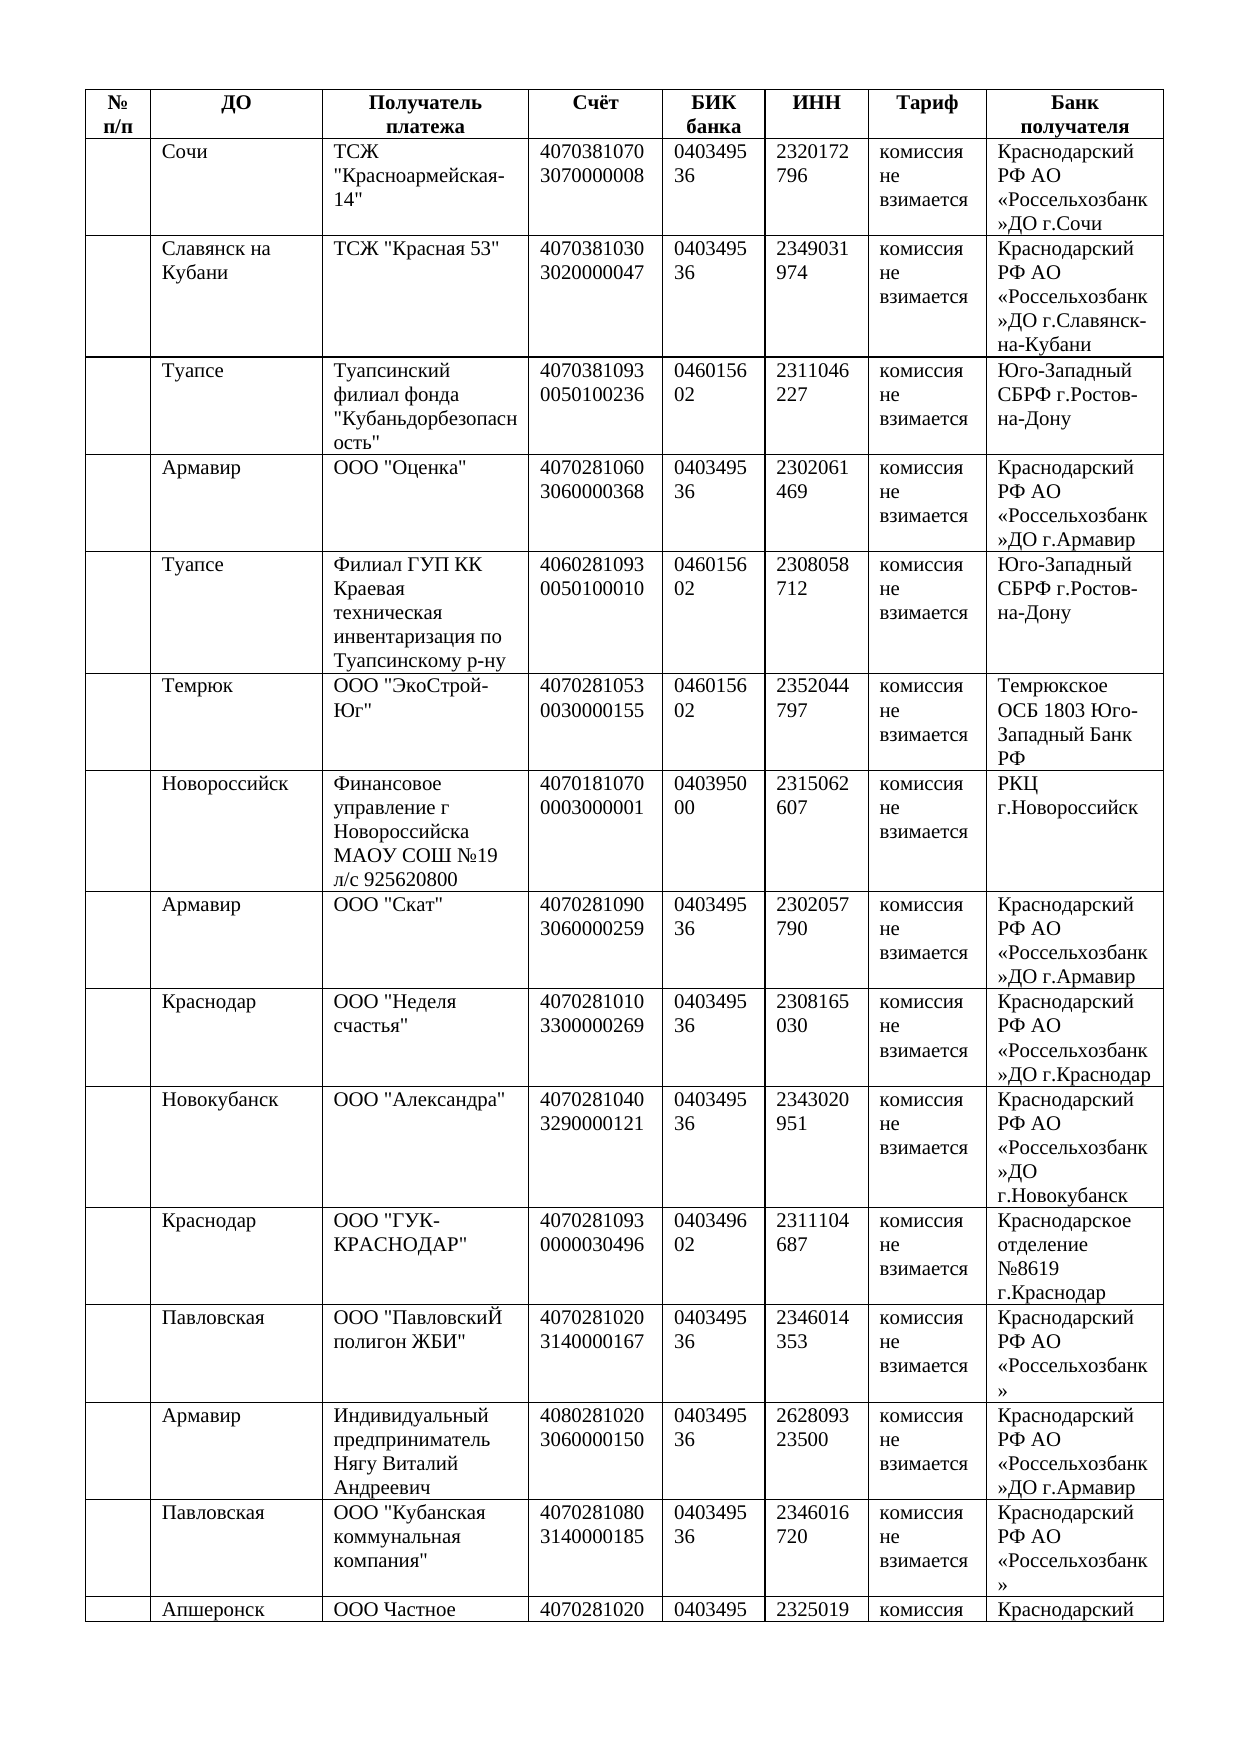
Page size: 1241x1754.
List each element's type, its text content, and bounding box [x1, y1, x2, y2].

table_cell РКЦ г.Новороссийск [987, 771, 1163, 891]
table_cell [86, 771, 150, 891]
table_cell ООО "Кубанская коммунальная компания" [323, 1500, 528, 1596]
table_cell 2320172796 [766, 139, 868, 235]
table_cell Краснодарский РФ АО «Россельхозбанк»ДО г.Сочи [987, 139, 1163, 235]
table_cell Юго-Западный СБРФ г.Ростов-на-Дону [987, 358, 1163, 454]
table_cell Краснодарский РФ АО «Россельхозбанк»ДО г.Армавир [987, 1403, 1163, 1499]
table_cell Краснодар [151, 1208, 322, 1304]
table_cell [86, 674, 150, 770]
table_cell 40701810700003000001 [529, 771, 662, 891]
table_cell комиссия не взимается [869, 552, 986, 672]
table_cell Юго-Западный СБРФ г.Ростов-на-Дону [987, 552, 1163, 672]
table_cell Туапсе [151, 552, 322, 672]
table_cell [86, 1500, 150, 1596]
table_cell [86, 892, 150, 988]
table_cell 046015602 [663, 358, 764, 454]
table_cell Краснодарский РФ АО «Россельхозбанк»ДО г.Славянск-на-Кубани [987, 236, 1163, 356]
table_cell Туапсе [151, 358, 322, 454]
table_cell 046015602 [663, 552, 764, 672]
table_cell 2308058712 [766, 552, 868, 672]
table_cell ООО "ЭкоСтрой-Юг" [323, 674, 528, 770]
table_cell Туапсинский филиал фонда "Кубаньдорбезопасность" [323, 358, 528, 454]
table_cell комиссия не взимается [869, 771, 986, 891]
table_cell 40702810103300000269 [529, 989, 662, 1086]
table_cell 40703810703070000008 [529, 139, 662, 235]
table_cell [86, 455, 150, 551]
table_cell 2308165030 [766, 989, 868, 1086]
table_cell 040349536 [663, 236, 764, 356]
table_cell 40802810203060000150 [529, 1403, 662, 1499]
table_cell комиссия не взимается [869, 1087, 986, 1207]
table_cell Армавир [151, 455, 322, 551]
table_cell ООО "ГУК-КРАСНОДАР" [323, 1208, 528, 1304]
table_cell 2343020951 [766, 1087, 868, 1207]
table_header № п/п [86, 90, 150, 138]
table_cell Апшеронск [151, 1597, 322, 1621]
table_cell Славянск на Кубани [151, 236, 322, 356]
table_cell Краснодарский РФ АО «Россельхозбанк»ДО г.Армавир [987, 892, 1163, 988]
table_header Счёт [529, 90, 662, 138]
table_cell комиссия не взимается [869, 989, 986, 1086]
table_cell Краснодарский РФ АО «Россельхозбанк»ДО г.Армавир [987, 455, 1163, 551]
table_cell [86, 989, 150, 1086]
table_header Банк получателя [987, 90, 1163, 138]
table_cell [86, 1597, 150, 1621]
table_header БИК банка [663, 90, 764, 138]
table_cell комиссия не взимается [869, 892, 986, 988]
table_cell Новороссийск [151, 771, 322, 891]
table_cell 046015602 [663, 674, 764, 770]
table_cell [86, 358, 150, 454]
table_cell ТСЖ "Красная 53" [323, 236, 528, 356]
table_cell Темрюкское ОСБ 1803 Юго-Западный Банк РФ [987, 674, 1163, 770]
table_cell 040349536 [663, 139, 764, 235]
table_cell 2302061469 [766, 455, 868, 551]
table_cell 40702810603060000368 [529, 455, 662, 551]
table_cell 040395000 [663, 771, 764, 891]
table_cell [529, 1597, 662, 1621]
table_cell Индивидуальный предприниматель Нягу Виталий Андреевич [323, 1403, 528, 1499]
table_cell 40703810303020000047 [529, 236, 662, 356]
table_cell 40703810930050100236 [529, 358, 662, 454]
table_cell 040349536 [663, 1597, 764, 1621]
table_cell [869, 139, 986, 235]
table_cell 40702810530030000155 [529, 674, 662, 770]
table_cell 2311046227 [766, 358, 868, 454]
table_cell Армавир [151, 892, 322, 988]
table_cell Новокубанск [151, 1087, 322, 1207]
table_cell [86, 139, 150, 235]
table_cell 040349536 [663, 1087, 764, 1207]
table_cell Краснодарский РФ АО «Россельхозбанк» [987, 1500, 1163, 1596]
table_cell ООО "Александра" [323, 1087, 528, 1207]
table_cell комиссия не взимается [869, 236, 986, 356]
table_cell Краснодарский РФ АО «Россельхозбанк»ДО г.Краснодар [987, 989, 1163, 1086]
table_header ДО [151, 90, 322, 138]
table_cell ООО "Оценка" [323, 455, 528, 551]
table_cell 40702810930000030496 [529, 1208, 662, 1304]
table_cell 40702810203140000167 [529, 1305, 662, 1402]
table_cell 040349536 [663, 1500, 764, 1596]
table_cell [86, 1087, 150, 1207]
table_cell 2302057790 [766, 892, 868, 988]
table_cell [869, 1597, 986, 1621]
table_cell комиссия не взимается [869, 455, 986, 551]
table_cell Краснодарский РФ АО «Россельхозбанк»ДО г.Новокубанск [987, 1087, 1163, 1207]
table_cell ТСЖ "Красноармейская-14" [323, 139, 528, 235]
table_cell 040349536 [663, 892, 764, 988]
table_cell Павловская [151, 1305, 322, 1402]
table_cell 2311104687 [766, 1208, 868, 1304]
table_cell Армавир [151, 1403, 322, 1499]
table_cell ООО "Неделя счастья" [323, 989, 528, 1086]
table_cell комиссия не взимается [869, 674, 986, 770]
table_cell Темрюк [151, 674, 322, 770]
table_header Получатель платежа [323, 90, 528, 138]
table_cell 40702810403290000121 [529, 1087, 662, 1207]
table_cell 040349536 [663, 1305, 764, 1402]
table_cell 40702810803140000185 [529, 1500, 662, 1596]
table_cell комиссия не взимается [869, 1305, 986, 1402]
table_cell ООО "ПавловскиЙ полигон ЖБИ" [323, 1305, 528, 1402]
table_cell комиссия не взимается [869, 1500, 986, 1596]
table_cell [86, 1208, 150, 1304]
table_cell [86, 236, 150, 356]
table_cell Павловская [151, 1500, 322, 1596]
table_cell комиссия не взимается [869, 1208, 986, 1304]
table_cell 2315062607 [766, 771, 868, 891]
table_cell [86, 552, 150, 672]
table_cell 040349536 [663, 455, 764, 551]
table_cell 2352044797 [766, 674, 868, 770]
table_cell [987, 1597, 1163, 1621]
table_cell комиссия не взимается [869, 358, 986, 454]
table_cell Сочи [151, 139, 322, 235]
table_cell 40602810930050100010 [529, 552, 662, 672]
table_cell 2349031974 [766, 236, 868, 356]
table_cell Краснодарский РФ АО «Россельхозбанк» [987, 1305, 1163, 1402]
table_cell 040349602 [663, 1208, 764, 1304]
table_cell 262809323500 [766, 1403, 868, 1499]
table_cell 2346016720 [766, 1500, 868, 1596]
table_cell комиссия не взимается [869, 1403, 986, 1499]
table_cell Финансовое управление г Новороссийска МАОУ СОШ №19 л/с 925620800 [323, 771, 528, 891]
table_cell [86, 1403, 150, 1499]
table_cell 40702810903060000259 [529, 892, 662, 988]
table_cell 040349536 [663, 989, 764, 1086]
table_cell 2346014353 [766, 1305, 868, 1402]
table_cell Филиал ГУП КК Краевая техническая инвентаризация по Туапсинскому р-ну [323, 552, 528, 672]
table_header ИНН [766, 90, 868, 138]
table_cell Краснодар [151, 989, 322, 1086]
table_cell [86, 1305, 150, 1402]
table_cell ООО "Скат" [323, 892, 528, 988]
table_header Тариф [869, 90, 986, 138]
table_cell Краснодарское отделение №8619 г.Краснодар [987, 1208, 1163, 1304]
table_cell 040349536 [663, 1403, 764, 1499]
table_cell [323, 1597, 528, 1621]
table_cell 2325019738 [766, 1597, 868, 1621]
